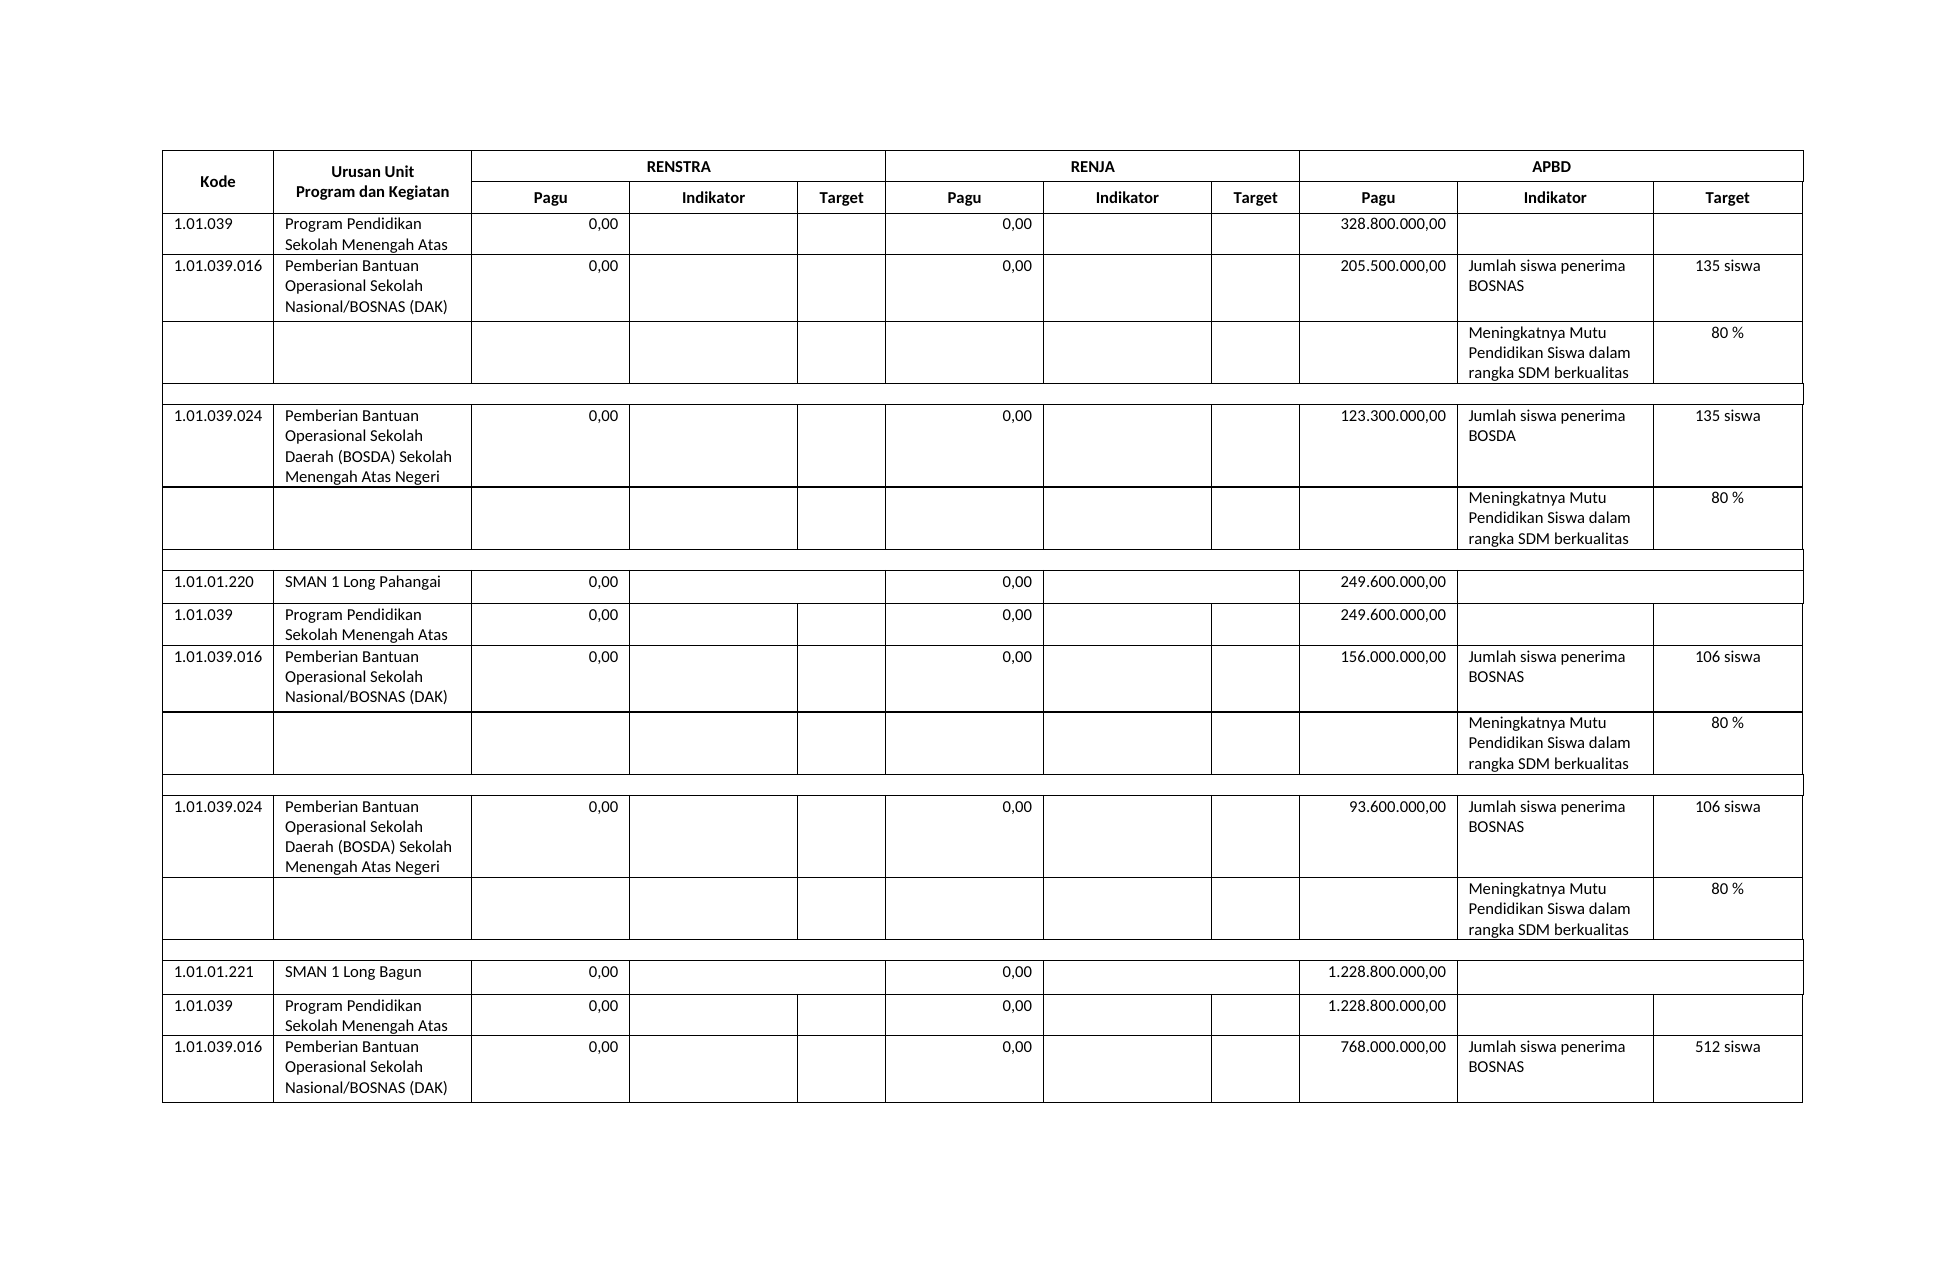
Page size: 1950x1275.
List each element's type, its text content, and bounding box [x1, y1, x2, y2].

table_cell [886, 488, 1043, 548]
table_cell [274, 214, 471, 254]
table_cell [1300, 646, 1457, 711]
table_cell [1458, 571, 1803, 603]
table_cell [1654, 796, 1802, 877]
table_header Urusan Unit Program dan Kegiatan [274, 151, 471, 212]
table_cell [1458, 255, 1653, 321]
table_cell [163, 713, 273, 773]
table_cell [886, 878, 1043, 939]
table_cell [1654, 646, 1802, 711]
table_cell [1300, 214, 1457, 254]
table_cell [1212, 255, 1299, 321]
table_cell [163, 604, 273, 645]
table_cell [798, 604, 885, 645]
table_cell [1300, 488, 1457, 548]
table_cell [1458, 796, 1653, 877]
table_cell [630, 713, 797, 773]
table_cell Pagu [1300, 182, 1457, 212]
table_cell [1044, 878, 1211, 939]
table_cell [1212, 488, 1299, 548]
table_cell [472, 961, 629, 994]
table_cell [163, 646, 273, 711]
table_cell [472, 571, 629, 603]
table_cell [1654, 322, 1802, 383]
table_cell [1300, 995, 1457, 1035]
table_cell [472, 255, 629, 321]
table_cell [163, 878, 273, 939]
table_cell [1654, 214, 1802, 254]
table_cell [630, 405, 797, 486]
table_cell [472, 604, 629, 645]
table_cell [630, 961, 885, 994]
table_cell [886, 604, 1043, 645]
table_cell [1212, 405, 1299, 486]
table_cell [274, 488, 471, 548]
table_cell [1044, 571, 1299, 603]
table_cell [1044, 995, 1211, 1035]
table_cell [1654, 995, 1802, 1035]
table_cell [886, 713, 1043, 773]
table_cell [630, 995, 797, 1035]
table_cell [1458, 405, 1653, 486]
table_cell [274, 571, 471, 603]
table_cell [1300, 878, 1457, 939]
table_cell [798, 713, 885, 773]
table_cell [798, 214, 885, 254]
table_header Kode [163, 151, 273, 212]
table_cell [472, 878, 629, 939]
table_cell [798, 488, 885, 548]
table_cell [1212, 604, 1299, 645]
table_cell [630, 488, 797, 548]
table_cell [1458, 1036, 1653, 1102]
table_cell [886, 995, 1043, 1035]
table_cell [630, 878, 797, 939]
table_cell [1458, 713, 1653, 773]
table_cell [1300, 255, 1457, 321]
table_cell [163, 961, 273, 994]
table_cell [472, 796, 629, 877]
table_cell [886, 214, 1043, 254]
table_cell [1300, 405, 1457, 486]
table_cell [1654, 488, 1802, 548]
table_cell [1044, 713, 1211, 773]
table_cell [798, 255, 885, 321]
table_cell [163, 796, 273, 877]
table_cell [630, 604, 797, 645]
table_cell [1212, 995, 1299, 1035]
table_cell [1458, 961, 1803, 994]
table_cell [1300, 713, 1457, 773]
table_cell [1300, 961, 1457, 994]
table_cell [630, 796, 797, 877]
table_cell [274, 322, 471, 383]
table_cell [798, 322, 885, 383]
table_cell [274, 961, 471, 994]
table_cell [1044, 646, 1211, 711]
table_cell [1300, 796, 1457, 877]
table_cell Indikator [1458, 182, 1653, 212]
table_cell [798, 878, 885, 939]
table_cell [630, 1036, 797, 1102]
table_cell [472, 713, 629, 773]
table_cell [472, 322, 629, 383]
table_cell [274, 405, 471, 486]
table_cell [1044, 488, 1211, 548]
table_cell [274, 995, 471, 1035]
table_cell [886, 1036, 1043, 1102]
table_cell Pagu [472, 182, 629, 212]
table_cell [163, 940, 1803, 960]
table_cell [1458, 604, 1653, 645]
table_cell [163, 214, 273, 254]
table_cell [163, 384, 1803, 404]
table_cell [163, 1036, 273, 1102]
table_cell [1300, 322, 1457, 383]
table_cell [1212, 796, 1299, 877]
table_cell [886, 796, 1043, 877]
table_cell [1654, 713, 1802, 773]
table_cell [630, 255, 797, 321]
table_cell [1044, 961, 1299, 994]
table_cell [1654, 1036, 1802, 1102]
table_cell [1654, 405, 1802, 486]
table_cell Target [1212, 182, 1299, 212]
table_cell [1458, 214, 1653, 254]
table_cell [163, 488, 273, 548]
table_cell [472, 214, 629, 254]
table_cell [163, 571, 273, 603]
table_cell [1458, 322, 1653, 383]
table_cell Pagu [886, 182, 1043, 212]
table_header APBD [1300, 151, 1803, 181]
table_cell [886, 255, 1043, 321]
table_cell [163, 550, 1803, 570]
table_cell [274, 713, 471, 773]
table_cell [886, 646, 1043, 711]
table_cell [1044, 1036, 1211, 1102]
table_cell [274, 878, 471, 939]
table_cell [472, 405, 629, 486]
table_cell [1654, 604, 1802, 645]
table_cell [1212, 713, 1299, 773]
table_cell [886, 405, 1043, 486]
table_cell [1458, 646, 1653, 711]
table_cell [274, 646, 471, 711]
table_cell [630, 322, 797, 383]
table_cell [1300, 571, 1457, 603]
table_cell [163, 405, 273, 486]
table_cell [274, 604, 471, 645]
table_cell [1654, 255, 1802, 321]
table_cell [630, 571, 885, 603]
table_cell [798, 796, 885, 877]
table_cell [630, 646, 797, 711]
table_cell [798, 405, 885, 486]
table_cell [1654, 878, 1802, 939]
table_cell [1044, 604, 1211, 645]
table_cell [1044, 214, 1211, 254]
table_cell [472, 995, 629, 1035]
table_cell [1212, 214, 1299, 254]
table_header RENJA [886, 151, 1299, 181]
table_cell Target [798, 182, 885, 212]
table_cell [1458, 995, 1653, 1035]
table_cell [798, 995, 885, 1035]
table_cell Indikator [1044, 182, 1211, 212]
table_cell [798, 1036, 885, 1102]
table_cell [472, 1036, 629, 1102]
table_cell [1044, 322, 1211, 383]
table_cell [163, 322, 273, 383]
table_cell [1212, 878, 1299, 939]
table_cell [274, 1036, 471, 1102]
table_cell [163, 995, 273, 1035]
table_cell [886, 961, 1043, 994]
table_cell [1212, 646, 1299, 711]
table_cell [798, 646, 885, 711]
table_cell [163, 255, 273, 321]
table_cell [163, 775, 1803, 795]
table_header RENSTRA [472, 151, 885, 181]
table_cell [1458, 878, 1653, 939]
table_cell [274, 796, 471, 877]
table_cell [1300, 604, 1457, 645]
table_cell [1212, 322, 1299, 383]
table_cell Target [1654, 182, 1802, 212]
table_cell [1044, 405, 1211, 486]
table_cell Indikator [630, 182, 797, 212]
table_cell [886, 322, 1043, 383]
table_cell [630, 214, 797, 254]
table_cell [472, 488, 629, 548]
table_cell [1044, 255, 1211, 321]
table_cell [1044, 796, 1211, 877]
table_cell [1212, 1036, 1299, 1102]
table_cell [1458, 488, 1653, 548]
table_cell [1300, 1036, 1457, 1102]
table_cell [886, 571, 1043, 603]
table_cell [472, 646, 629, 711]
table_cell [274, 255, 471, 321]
